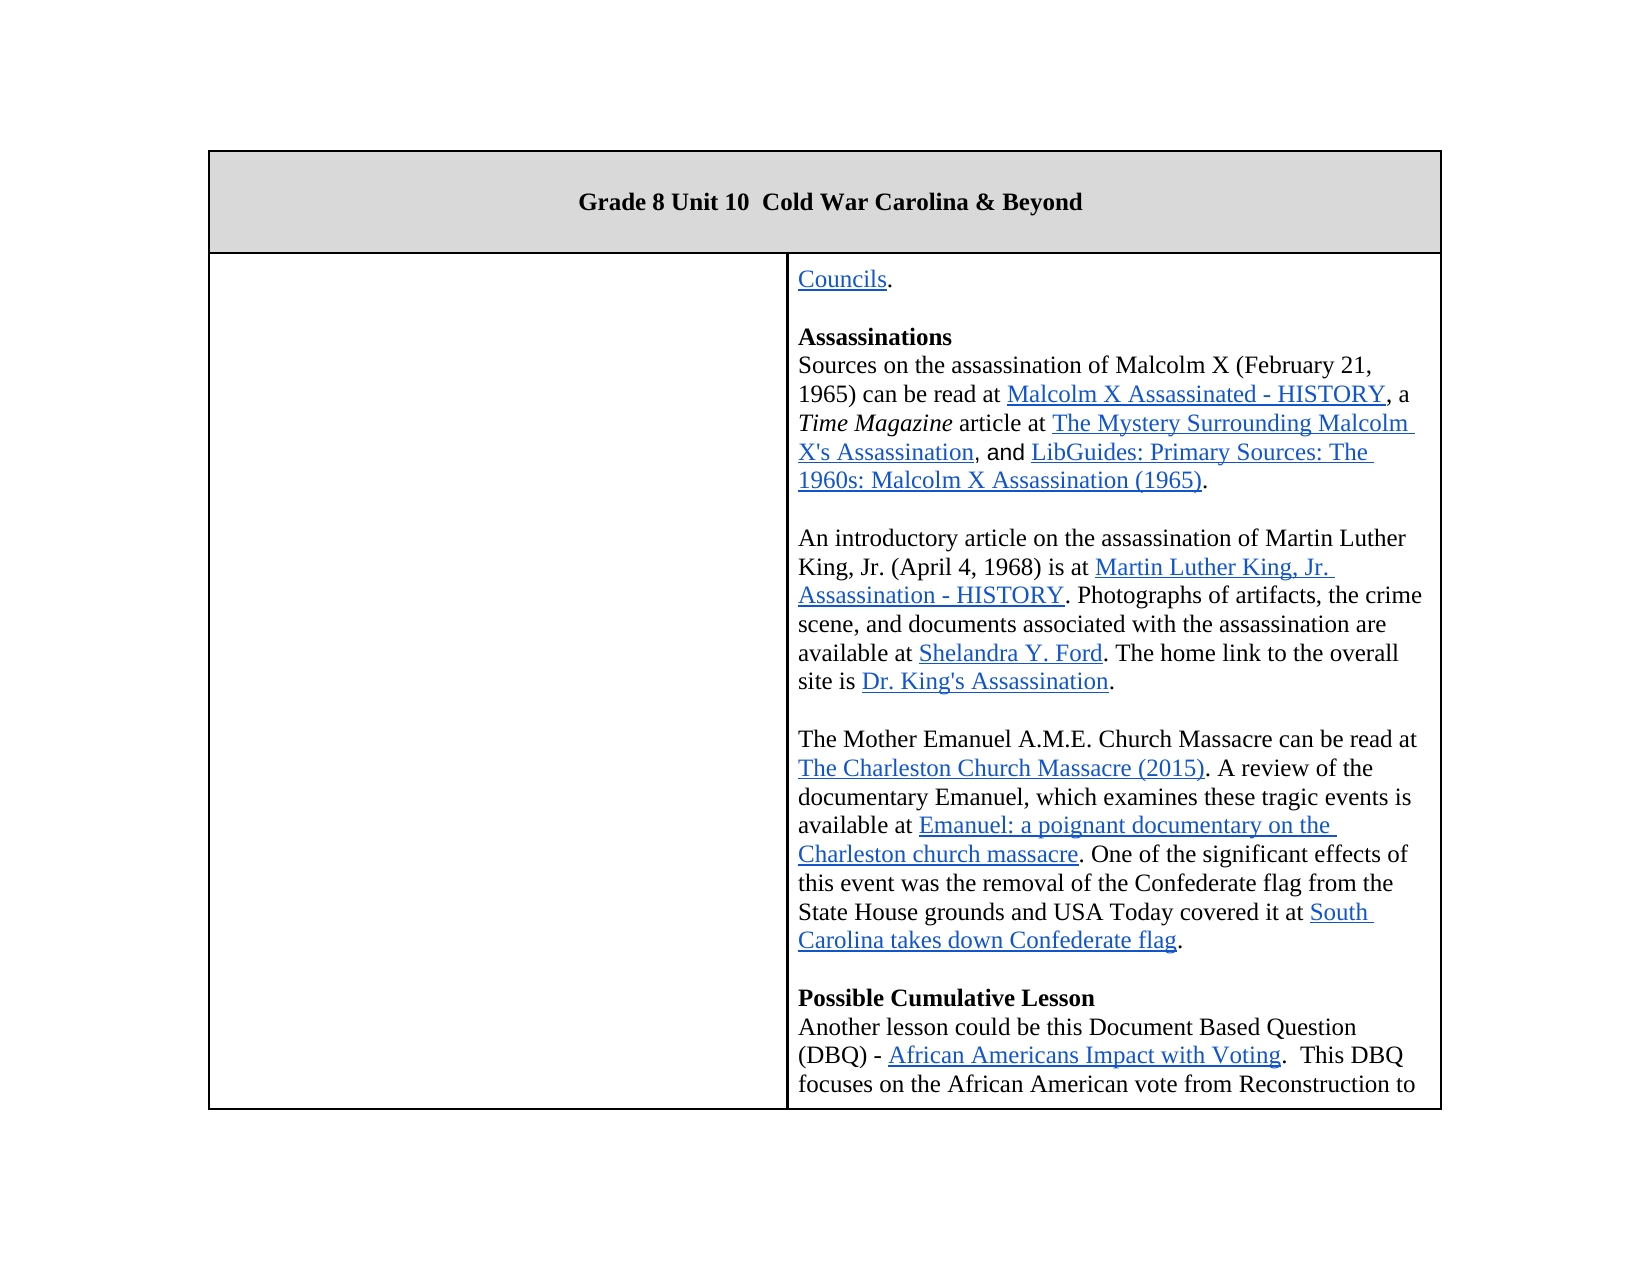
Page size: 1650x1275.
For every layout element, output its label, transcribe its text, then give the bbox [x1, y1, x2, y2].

table_header Grade 8 Unit 10 Cold War Carolina & Beyond [210, 152, 1440, 252]
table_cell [789, 254, 1440, 1108]
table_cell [210, 254, 786, 1108]
